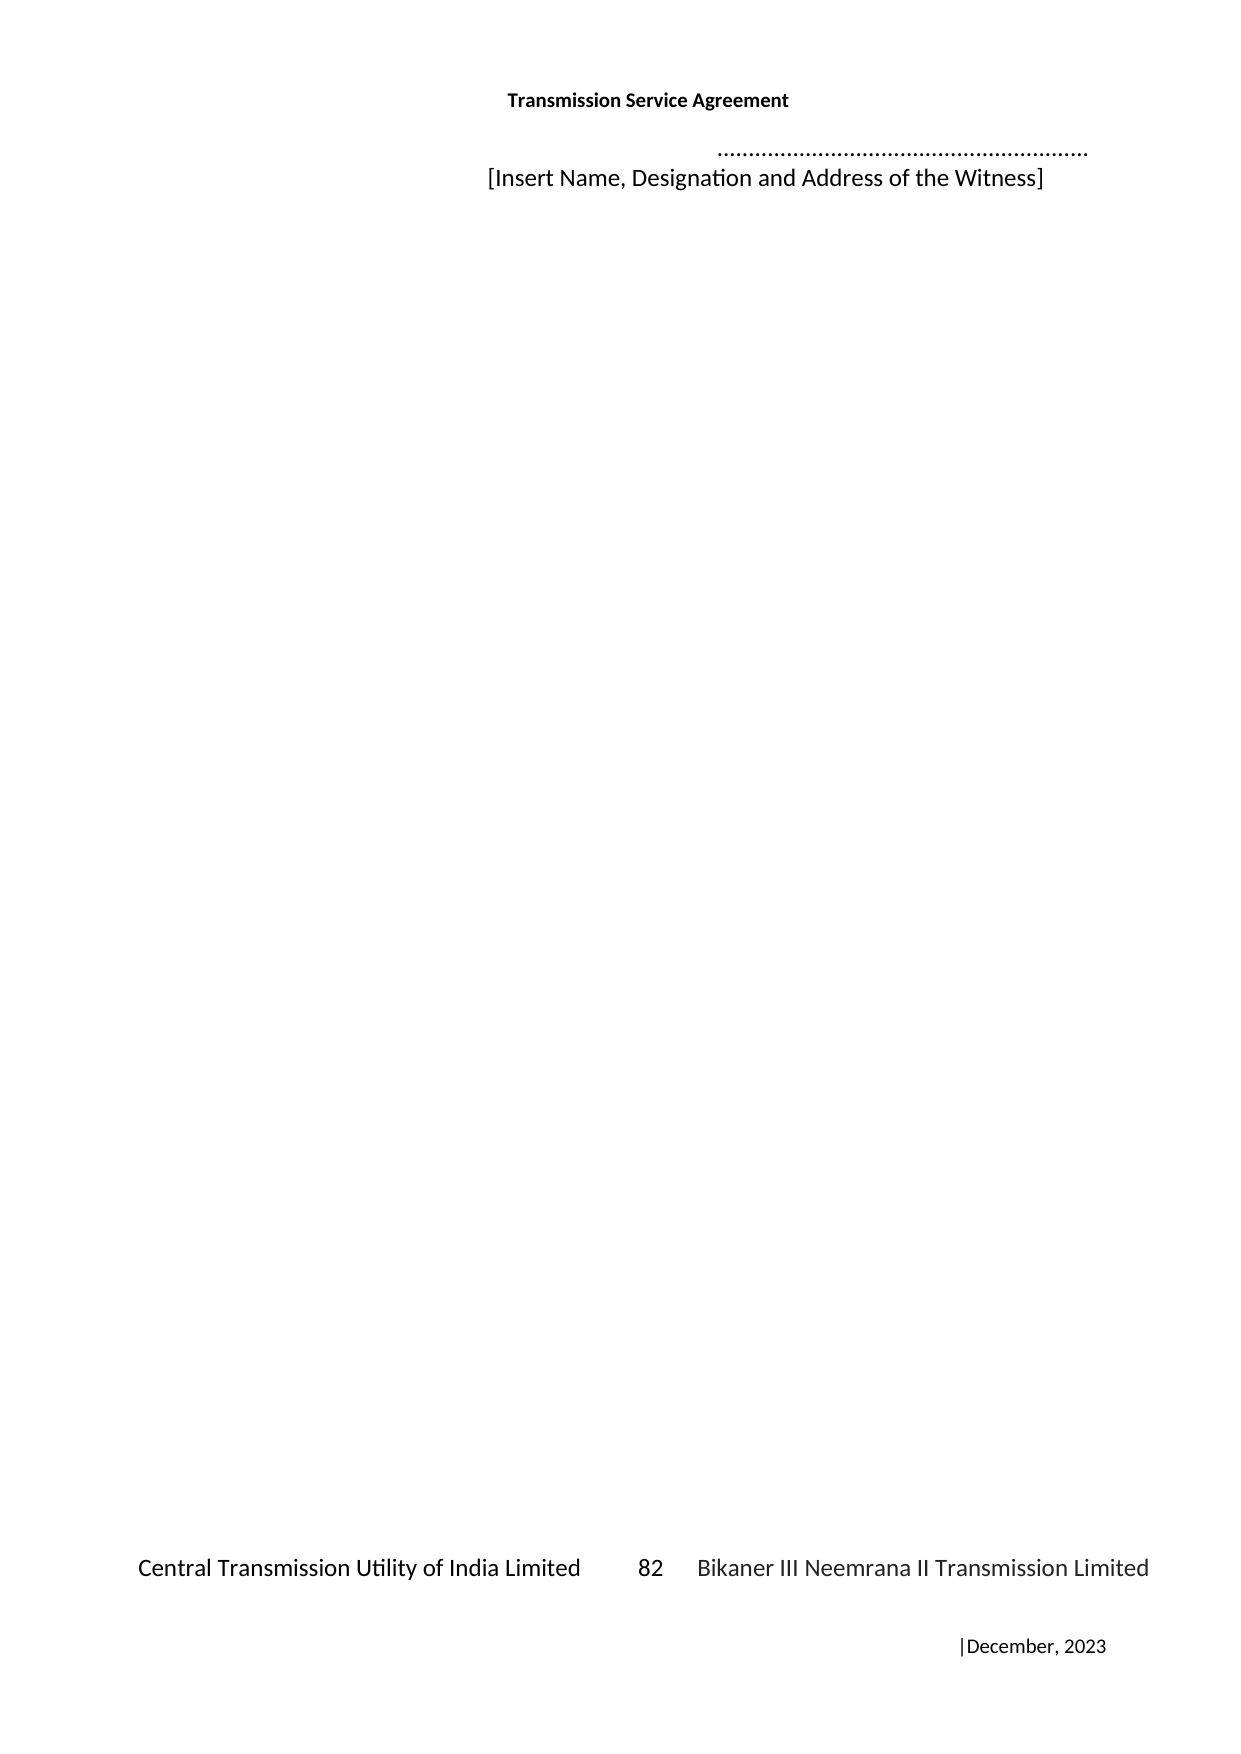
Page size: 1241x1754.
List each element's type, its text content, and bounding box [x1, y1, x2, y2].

subtitle ........................................................... [619, 132, 1109, 162]
subtitle [Insert Name, Designation and Address of the Witness] [412, 162, 1109, 193]
